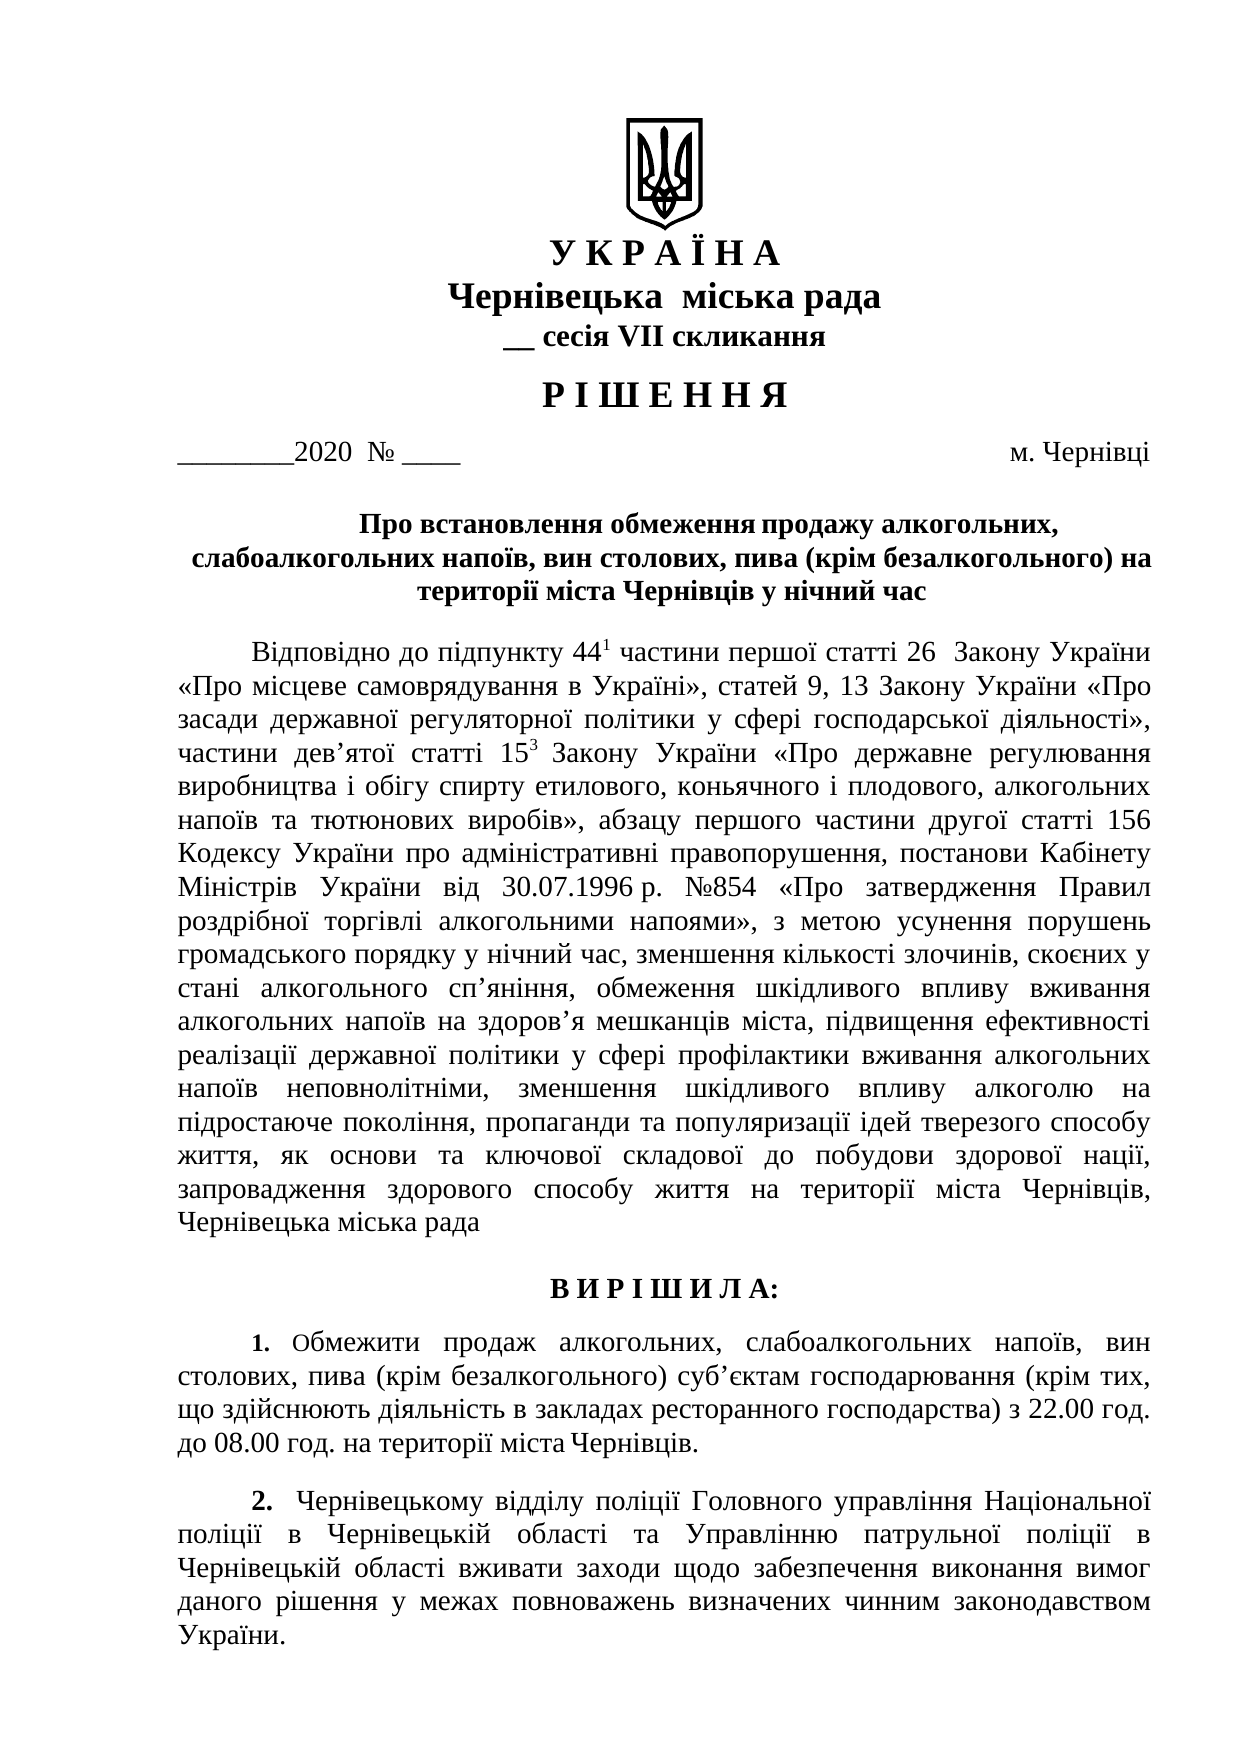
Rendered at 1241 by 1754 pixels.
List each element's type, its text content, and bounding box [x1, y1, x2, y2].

text Відповідно до підпункту 441 частини першої статті 26 Закону України «Про місцеве самоврядування в Україні», статей 9, 13 Закону України «Про засади державної регуляторної політики у сфері господарської діяльності», частини дев’ятої статті 153 Закону України «Про державне регулювання виробництва і обігу спирту етилового, коньячного і плодового, алкогольних напоїв та тютюнових виробів», абзацу першого частини другої статті 156 Кодексу України про адміністративні правопорушення, постанови Кабінету Міністрів України від 30.07.1996 р. №854 «Про затвердження Правил роздрібної торгівлі алкогольними напоями», з метою усунення порушень громадського порядку у нічний час, зменшення кількості злочинів, скоєних у стані алкогольного сп’яніння, обмеження шкідливого впливу вживання алкогольних напоїв на здоров’я мешканців міста, підвищення ефективності реалізації державної політики у сфері профілактики вживання алкогольних напоїв неповнолітніми, зменшення шкідливого впливу алкоголю на підростаюче покоління, пропаганди та популяризації ідей тверезого способу життя, як основи та ключової складової до побудови здорової нації, запровадження здорового способу життя на території міста Чернівців, Чернівецька міська рада [177, 634, 1152, 1238]
text Чернівецька міська рада [177, 274, 1152, 317]
text Р І Ш Е Н Н Я [177, 372, 1152, 415]
text У К Р А Ї Н А [177, 231, 1152, 274]
text __ сесія VIІ скликання [177, 317, 1152, 353]
text ________2020 № ____ м. Чернівці [177, 434, 1152, 468]
text 2. Чернівецькому відділу поліції Головного управління Національної поліції в Чернівецькій області та Управлінню патрульної поліції в Чернівецькій області вживати заходи щодо забезпечення виконання вимог даного рішення у межах повноважень визначених чинним законодавством України. [177, 1483, 1152, 1650]
text В И Р І Ш И Л А: [177, 1272, 1152, 1305]
text Про встановлення обмеження продажу алкогольних, слабоалкогольних напоїв, вин столових, пива (крім безалкогольного) на території міста Чернівців у нічний час [177, 506, 1167, 607]
list 1. Обмежити продаж алкогольних, слабоалкогольних напоїв, вин столових, пива (крім безалкогольного) суб’єктам господарювання (крім тих, що здійснюють діяльність в закладах ресторанного господарства) з 22.00 год. до 08.00 год. на території міста Чернівців. [177, 1324, 1152, 1458]
